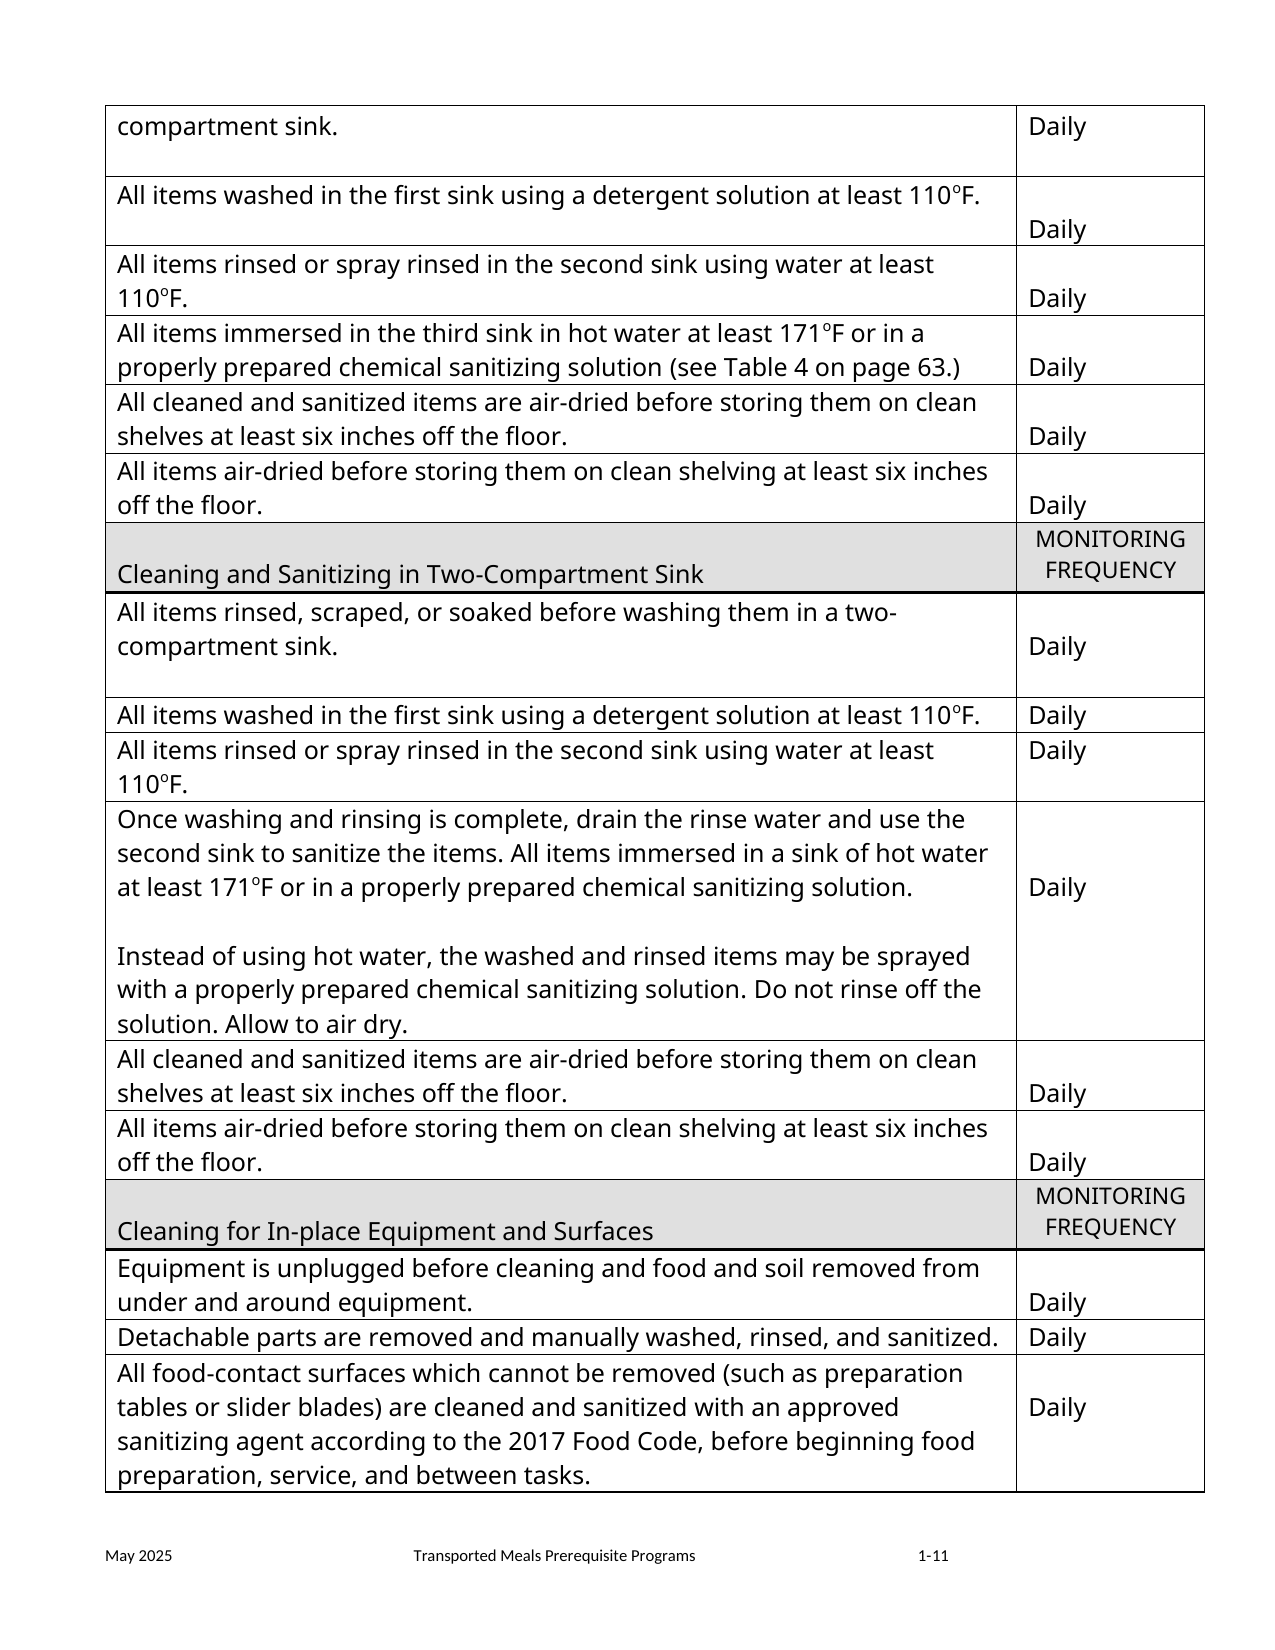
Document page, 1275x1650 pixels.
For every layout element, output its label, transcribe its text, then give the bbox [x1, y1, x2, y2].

table_cell All items immersed in the third sink in hot water at least 171oF or in a properly prepared chemical sanitizing solution (see Table 4 on page 63.) [106, 316, 1016, 384]
table_cell Daily [1017, 316, 1204, 384]
table_cell Cleaning for In-place Equipment and Surfaces [106, 1180, 1016, 1248]
table_cell All items air-dried before storing them on clean shelving at least six inches off the floor. [106, 454, 1016, 522]
table_cell Daily [1017, 454, 1204, 522]
table_cell Daily [1017, 1111, 1204, 1179]
table_cell Detachable parts are removed and manually washed, rinsed, and sanitized. [106, 1320, 1016, 1354]
table_cell Daily [1017, 698, 1204, 732]
table_cell Daily [1017, 802, 1204, 1040]
table_cell Daily [1017, 1041, 1204, 1109]
table_cell All cleaned and sanitized items are air-dried before storing them on clean shelves at least six inches off the floor. [106, 1041, 1016, 1109]
table_cell Daily [1017, 177, 1204, 245]
table_cell Daily [1017, 1251, 1204, 1319]
table_cell All items air-dried before storing them on clean shelving at least six inches off the floor. [106, 1111, 1016, 1179]
table_cell All items rinsed, scraped, or soaked before washing them in a two-compartment sink. [106, 594, 1016, 697]
table_cell All items rinsed or spray rinsed in the second sink using water at least 110oF. [106, 246, 1016, 314]
table_cell Daily [1017, 1355, 1204, 1491]
table_cell All cleaned and sanitized items are air-dried before storing them on clean shelves at least six inches off the floor. [106, 385, 1016, 453]
table_cell Daily [1017, 733, 1204, 801]
table_cell Daily [1017, 385, 1204, 453]
table_cell All items washed in the first sink using a detergent solution at least 110oF. [106, 177, 1016, 245]
table_cell Daily [1017, 246, 1204, 314]
table_cell Equipment is unplugged before cleaning and food and soil removed from under and around equipment. [106, 1251, 1016, 1319]
table_cell All food-contact surfaces which cannot be removed (such as preparation tables or slider blades) are cleaned and sanitized with an approved sanitizing agent according to the 2017 Food Code, before beginning food preparation, service, and between tasks. [106, 1355, 1016, 1491]
table_cell Cleaning and Sanitizing in Two-Compartment Sink [106, 523, 1016, 591]
table_cell All items washed in the first sink using a detergent solution at least 110oF. [106, 698, 1016, 732]
table_cell Once washing and rinsing is complete, drain the rinse water and use the second sink to sanitize the items. All items immersed in a sink of hot water at least 171oF or in a properly prepared chemical sanitizing solution. Instead of using hot water, the washed and rinsed items may be sprayed with a properly prepared chemical sanitizing solution. Do not rinse off the solution. Allow to air dry. [106, 802, 1016, 1040]
table_cell MONITORING FREQUENCY [1017, 523, 1204, 591]
table_cell Daily [1017, 106, 1204, 176]
table_cell All items rinsed or spray rinsed in the second sink using water at least 110oF. [106, 733, 1016, 801]
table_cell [106, 106, 1016, 176]
table_cell Daily [1017, 1320, 1204, 1354]
table_cell Daily [1017, 594, 1204, 697]
table_cell MONITORING FREQUENCY [1017, 1180, 1204, 1248]
